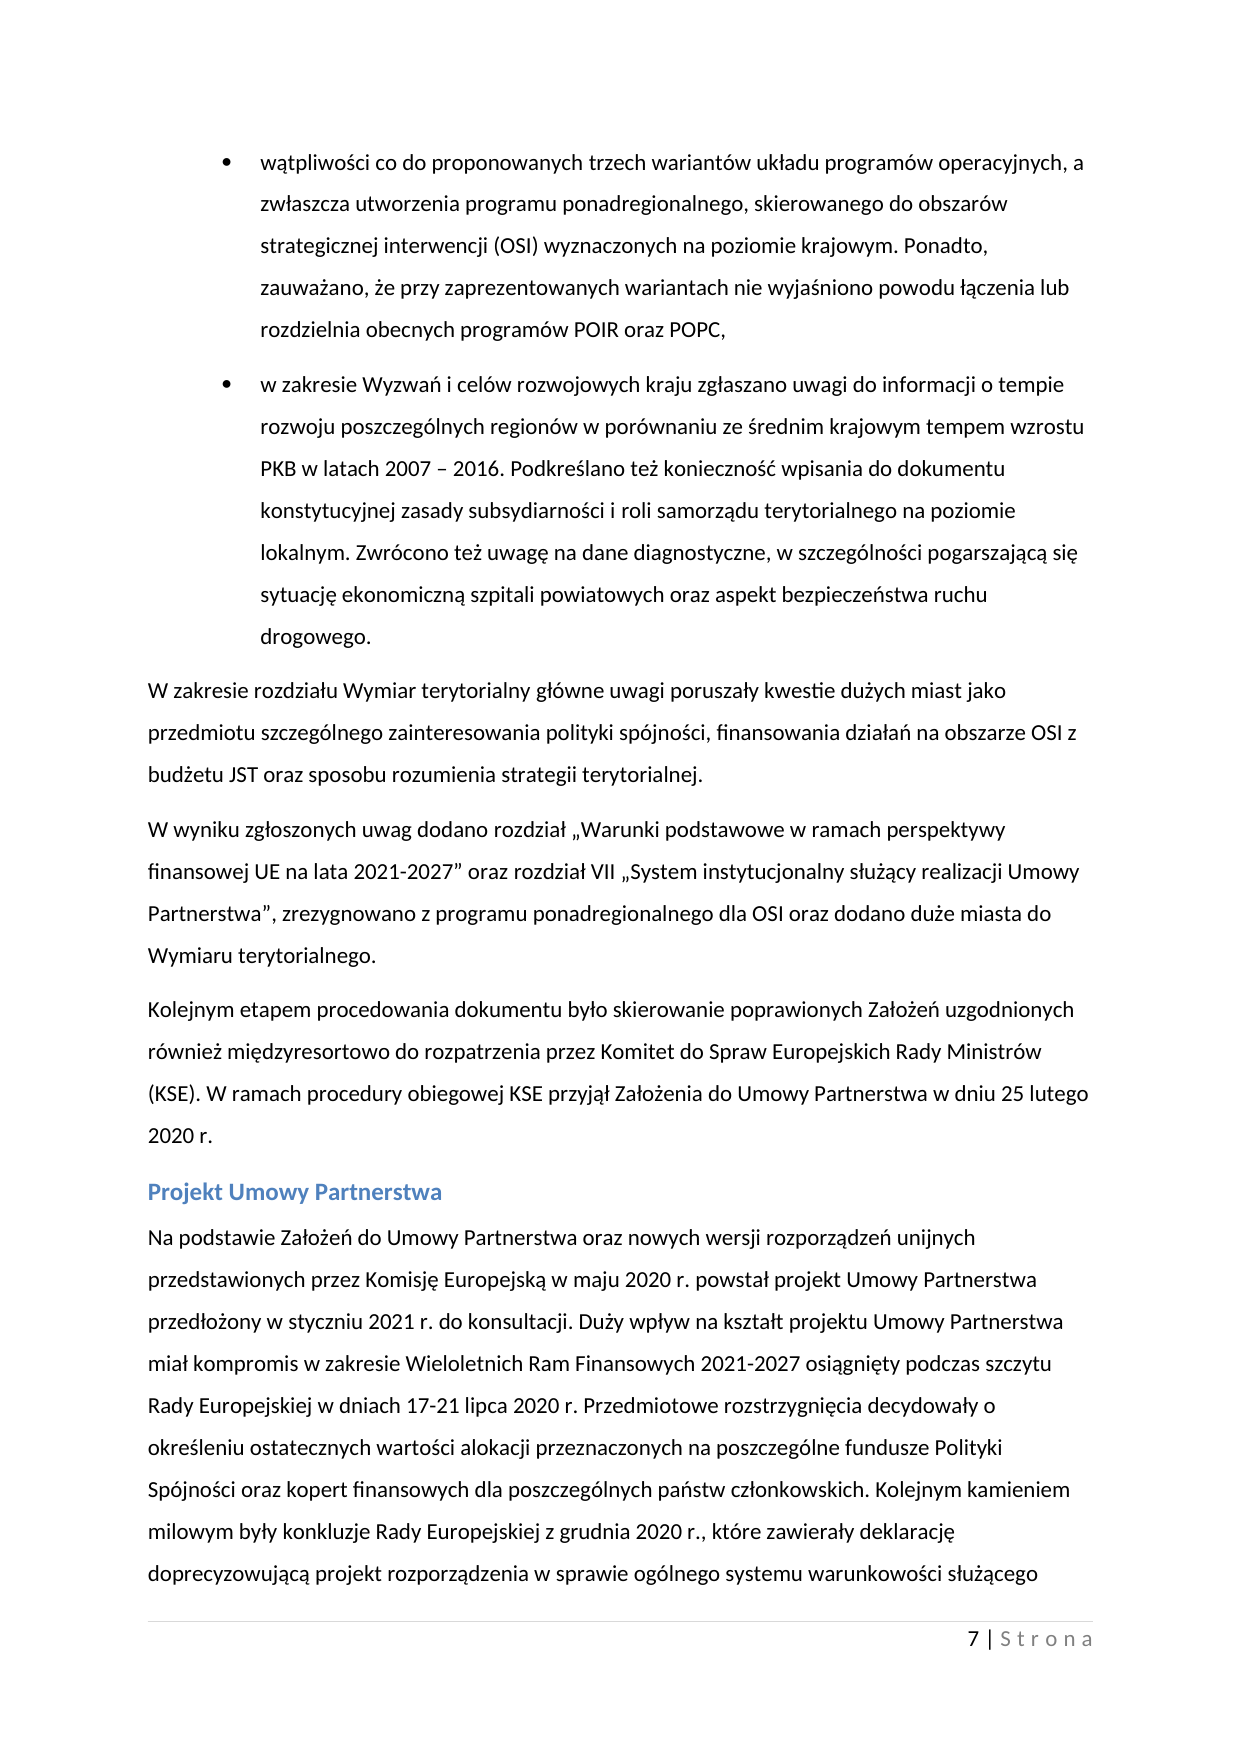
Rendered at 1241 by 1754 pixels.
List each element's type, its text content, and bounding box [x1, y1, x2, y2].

text Projekt Umowy Partnerstwa [148, 1176, 1093, 1206]
list w zakresie Wyzwań i celów rozwojowych kraju zgłaszano uwagi do informacji o tempie rozwoju poszczególnych regionów w porównaniu ze średnim krajowym tempem wzrostu PKB w latach 2007 – 2016. Podkreślano też konieczność wpisania do dokumentu konstytucyjnej zasady subsydiarności i roli samorządu terytorialnego na poziomie lokalnym. Zwrócono też uwagę na dane diagnostyczne, w szczególności pogarszającą się sytuację ekonomiczną szpitali powiatowych oraz aspekt bezpieczeństwa ruchu drogowego. [223, 370, 1093, 650]
text Kolejnym etapem procedowania dokumentu było skierowanie poprawionych Założeń uzgodnionych również międzyresortowo do rozpatrzenia przez Komitet do Spraw Europejskich Rady Ministrów (KSE). W ramach procedury obiegowej KSE przyjął Założenia do Umowy Partnerstwa w dniu 25 lutego 2020 r. [148, 995, 1093, 1149]
text W zakresie rozdziału Wymiar terytorialny główne uwagi poruszały kwestie dużych miast jako przedmiotu szczególnego zainteresowania polityki spójności, finansowania działań na obszarze OSI z budżetu JST oraz sposobu rozumienia strategii terytorialnej. [148, 676, 1093, 788]
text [148, 1223, 1093, 1587]
text W wyniku zgłoszonych uwag dodano rozdział „Warunki podstawowe w ramach perspektywy finansowej UE na lata 2021-2027” oraz rozdział VII „System instytucjonalny służący realizacji Umowy Partnerstwa”, zrezygnowano z programu ponadregionalnego dla OSI oraz dodano duże miasta do Wymiaru terytorialnego. [148, 815, 1093, 969]
list wątpliwości co do proponowanych trzech wariantów układu programów operacyjnych, a zwłaszcza utworzenia programu ponadregionalnego, skierowanego do obszarów strategicznej interwencji (OSI) wyznaczonych na poziomie krajowym. Ponadto, zauważano, że przy zaprezentowanych wariantach nie wyjaśniono powodu łączenia lub rozdzielnia obecnych programów POIR oraz POPC, [223, 148, 1093, 343]
